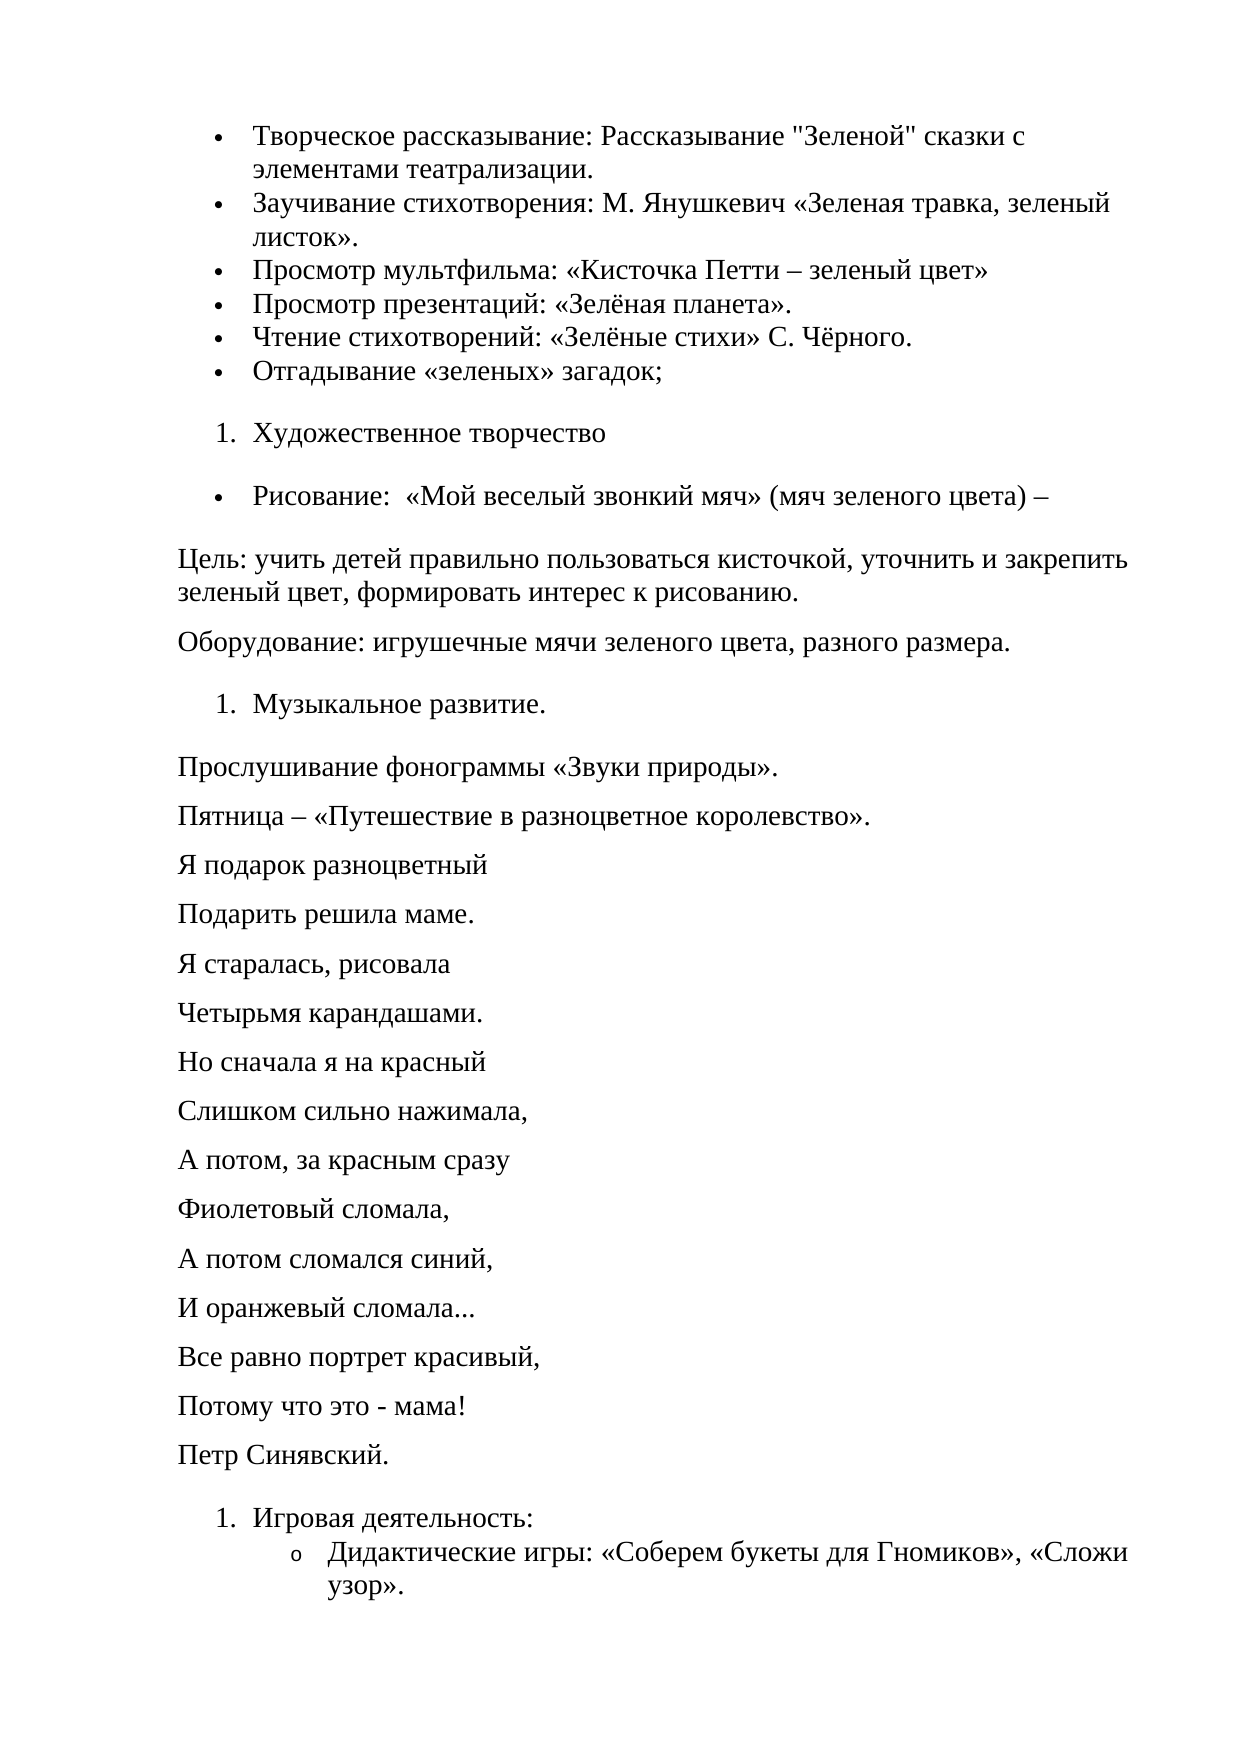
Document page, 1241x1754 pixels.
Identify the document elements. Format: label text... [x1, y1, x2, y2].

text Я подарок разноцветный [177, 847, 1152, 881]
text Все равно портрет красивый, [177, 1339, 1152, 1373]
text А потом сломался синий, [177, 1241, 1152, 1274]
list Художественное творчество [215, 416, 1152, 449]
text Слишком сильно нажимала, [177, 1093, 1152, 1127]
list Музыкальное развитие. [215, 686, 1152, 720]
text Петр Синявский. [177, 1437, 1152, 1471]
text А потом, за красным сразу [177, 1142, 1152, 1176]
list Отгадывание «зеленых» загадок; [215, 353, 1152, 386]
list Просмотр мультфильма: «Кисточка Петти – зеленый цвет» [215, 252, 1152, 286]
list Просмотр презентаций: «Зелёная планета». [215, 286, 1152, 319]
text Потому что это - мама! [177, 1388, 1152, 1422]
list Творческое рассказывание: Рассказывание "Зеленой" сказки с элементами театрализации. [215, 118, 1152, 185]
text Подарить решила маме. [177, 897, 1152, 930]
text Оборудование: игрушечные мячи зеленого цвета, разного размера. [177, 624, 1152, 657]
text Цель: учить детей правильно пользоваться кисточкой, уточнить и закрепить зеленый цвет, формировать интерес к рисованию. [177, 541, 1152, 608]
text И оранжевый сломала... [177, 1290, 1152, 1323]
list Дидактические игры: «Соберем букеты для Гномиков», «Сложи узор». [290, 1534, 1152, 1601]
list Игровая деятельность: [215, 1500, 1152, 1534]
list Заучивание стихотворения: М. Янушкевич «Зеленая травка, зеленый листок». [215, 185, 1152, 252]
text Прослушивание фонограммы «Звуки природы». [177, 749, 1152, 783]
text Фиолетовый сломала, [177, 1192, 1152, 1225]
text Я старалась, рисовала [177, 946, 1152, 979]
list Рисование: «Мой веселый звонкий мяч» (мяч зеленого цвета) – [215, 478, 1152, 512]
text Четырьмя карандашами. [177, 995, 1152, 1028]
text Но сначала я на красный [177, 1044, 1152, 1078]
list Чтение стихотворений: «Зелёные стихи» С. Чёрного. [215, 319, 1152, 353]
text Пятница – «Путешествие в разноцветное королевство». [177, 798, 1152, 832]
